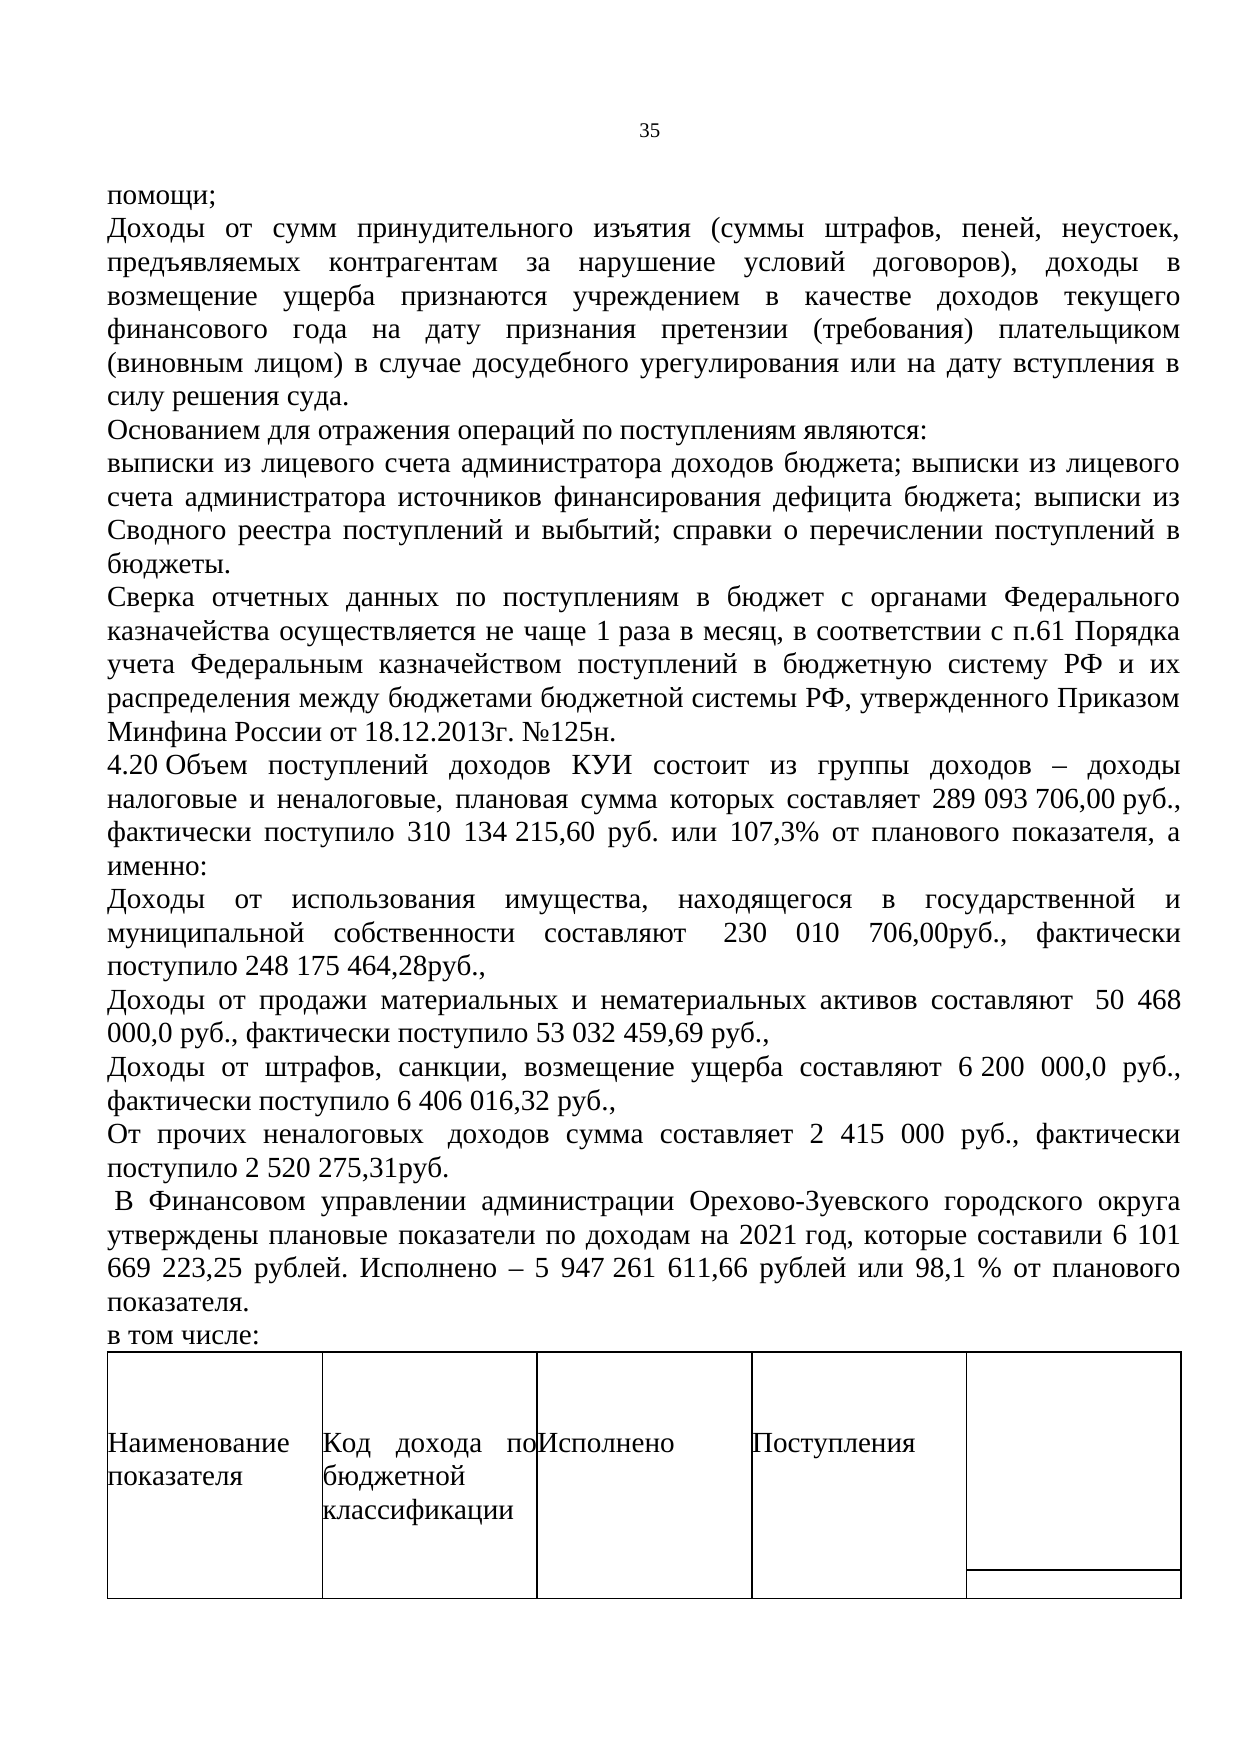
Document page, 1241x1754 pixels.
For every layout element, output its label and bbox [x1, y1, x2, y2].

table_cell [108, 1353, 322, 1598]
table_cell [538, 1353, 751, 1598]
table_cell [753, 1353, 966, 1598]
table_cell [107, 747, 1181, 1351]
table_cell [107, 177, 1181, 747]
table_cell [967, 1571, 1180, 1598]
table_cell [967, 1353, 1180, 1569]
table_cell [323, 1353, 536, 1598]
